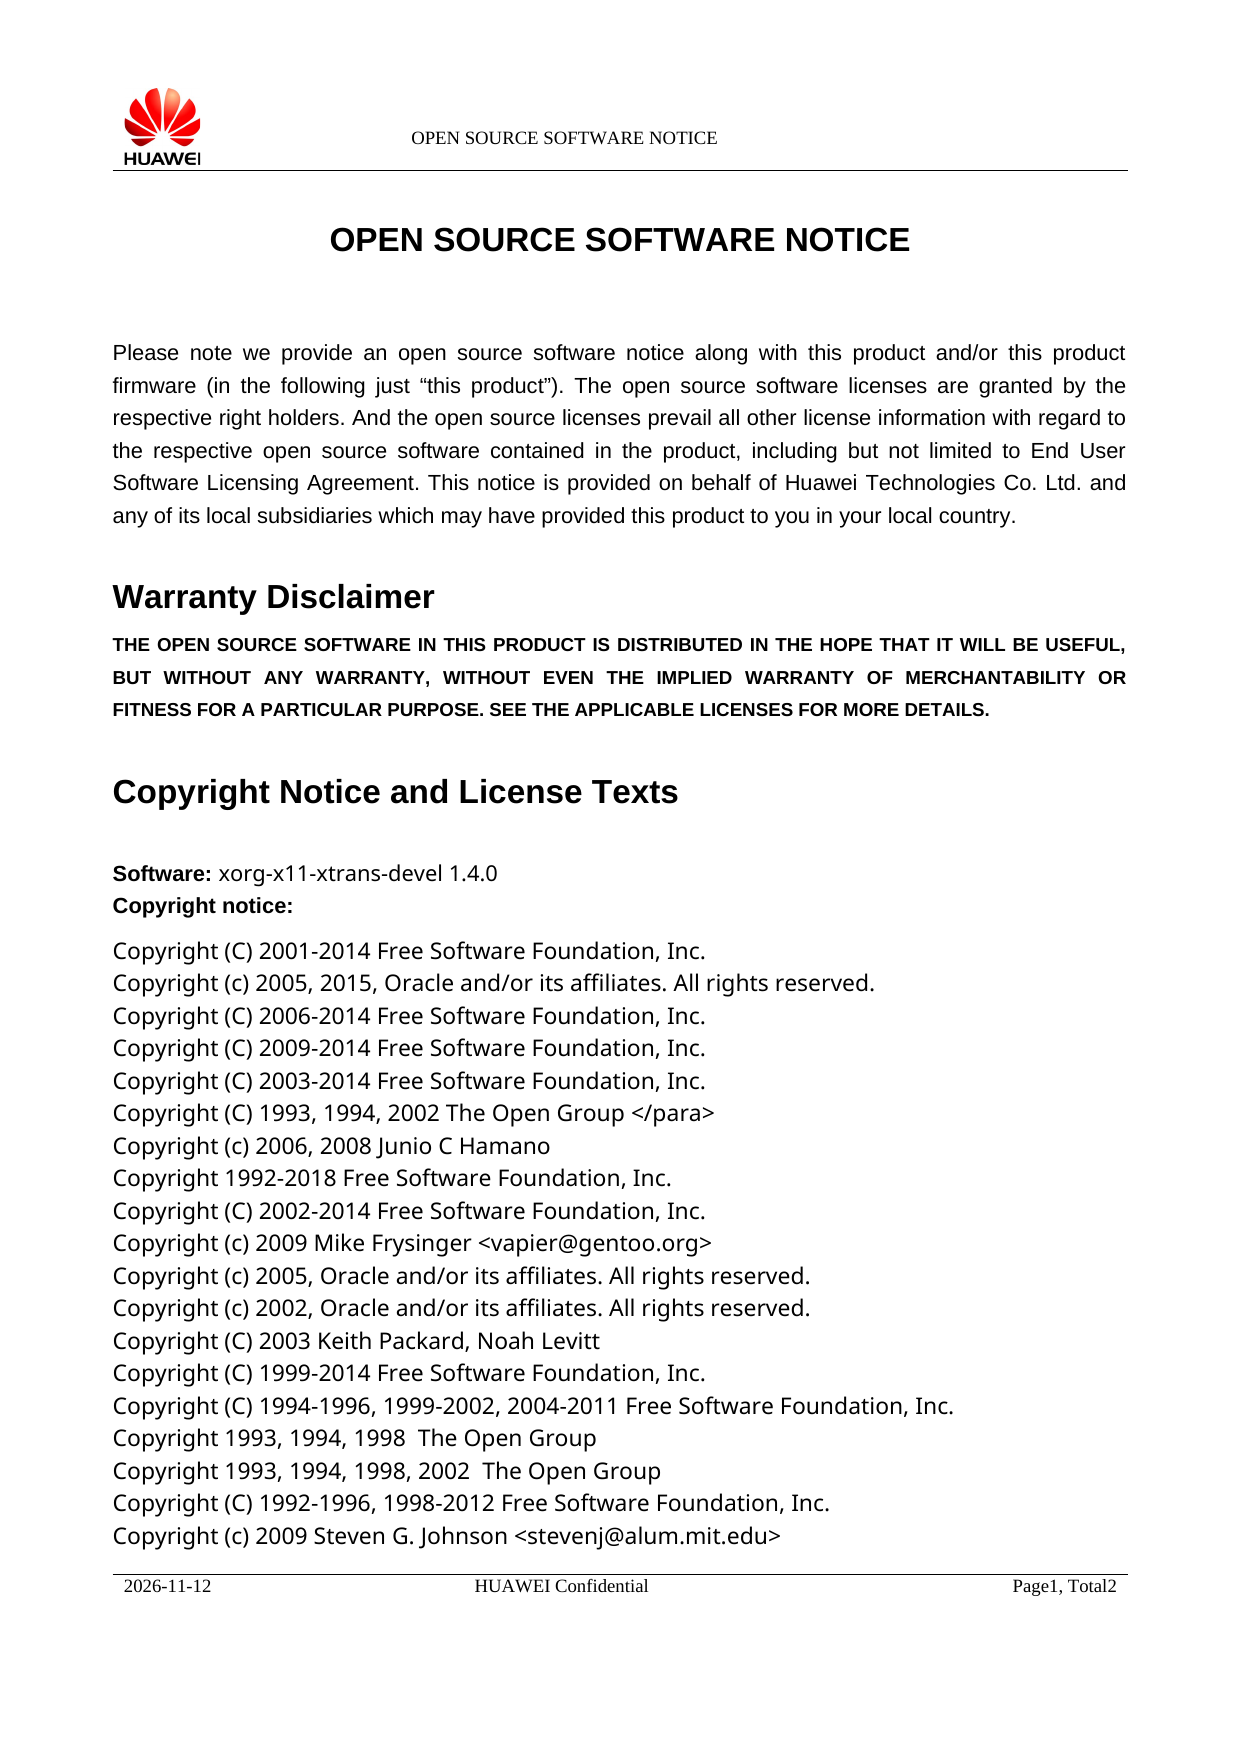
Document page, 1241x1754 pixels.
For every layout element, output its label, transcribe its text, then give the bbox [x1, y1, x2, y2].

title Software: xorg-x11-xtrans-devel 1.4.0 [112, 856, 1128, 889]
text The open source software in this product is distributed in the hope that it will be useful, but WITHOUT ANY WARRANTY, without even the implied warranty of MERCHANTABILITY or FITNESS FOR A PARTICULAR PURPOSE. See the applicable licenses for more details. [112, 629, 1128, 726]
picture [124, 88, 201, 165]
text Copyright Notice and License Texts [112, 759, 1128, 824]
text Warranty Disclaimer [112, 564, 1128, 629]
text OPEN SOURCE SOFTWARE NOTICE [112, 206, 1128, 271]
text Please note we provide an open source software notice along with this product and/or this product firmware (in the following just “this product”). The open source software licenses are granted by the respective right holders. And the open source licenses prevail all other license information with regard to the respective open source software contained in the product, including but not limited to End User Software Licensing Agreement. This notice is provided on behalf of Huawei Technologies Co. Ltd. and any of its local subsidiaries which may have provided this product to you in your local country. [112, 336, 1128, 531]
text Copyright notice: [112, 889, 1128, 921]
